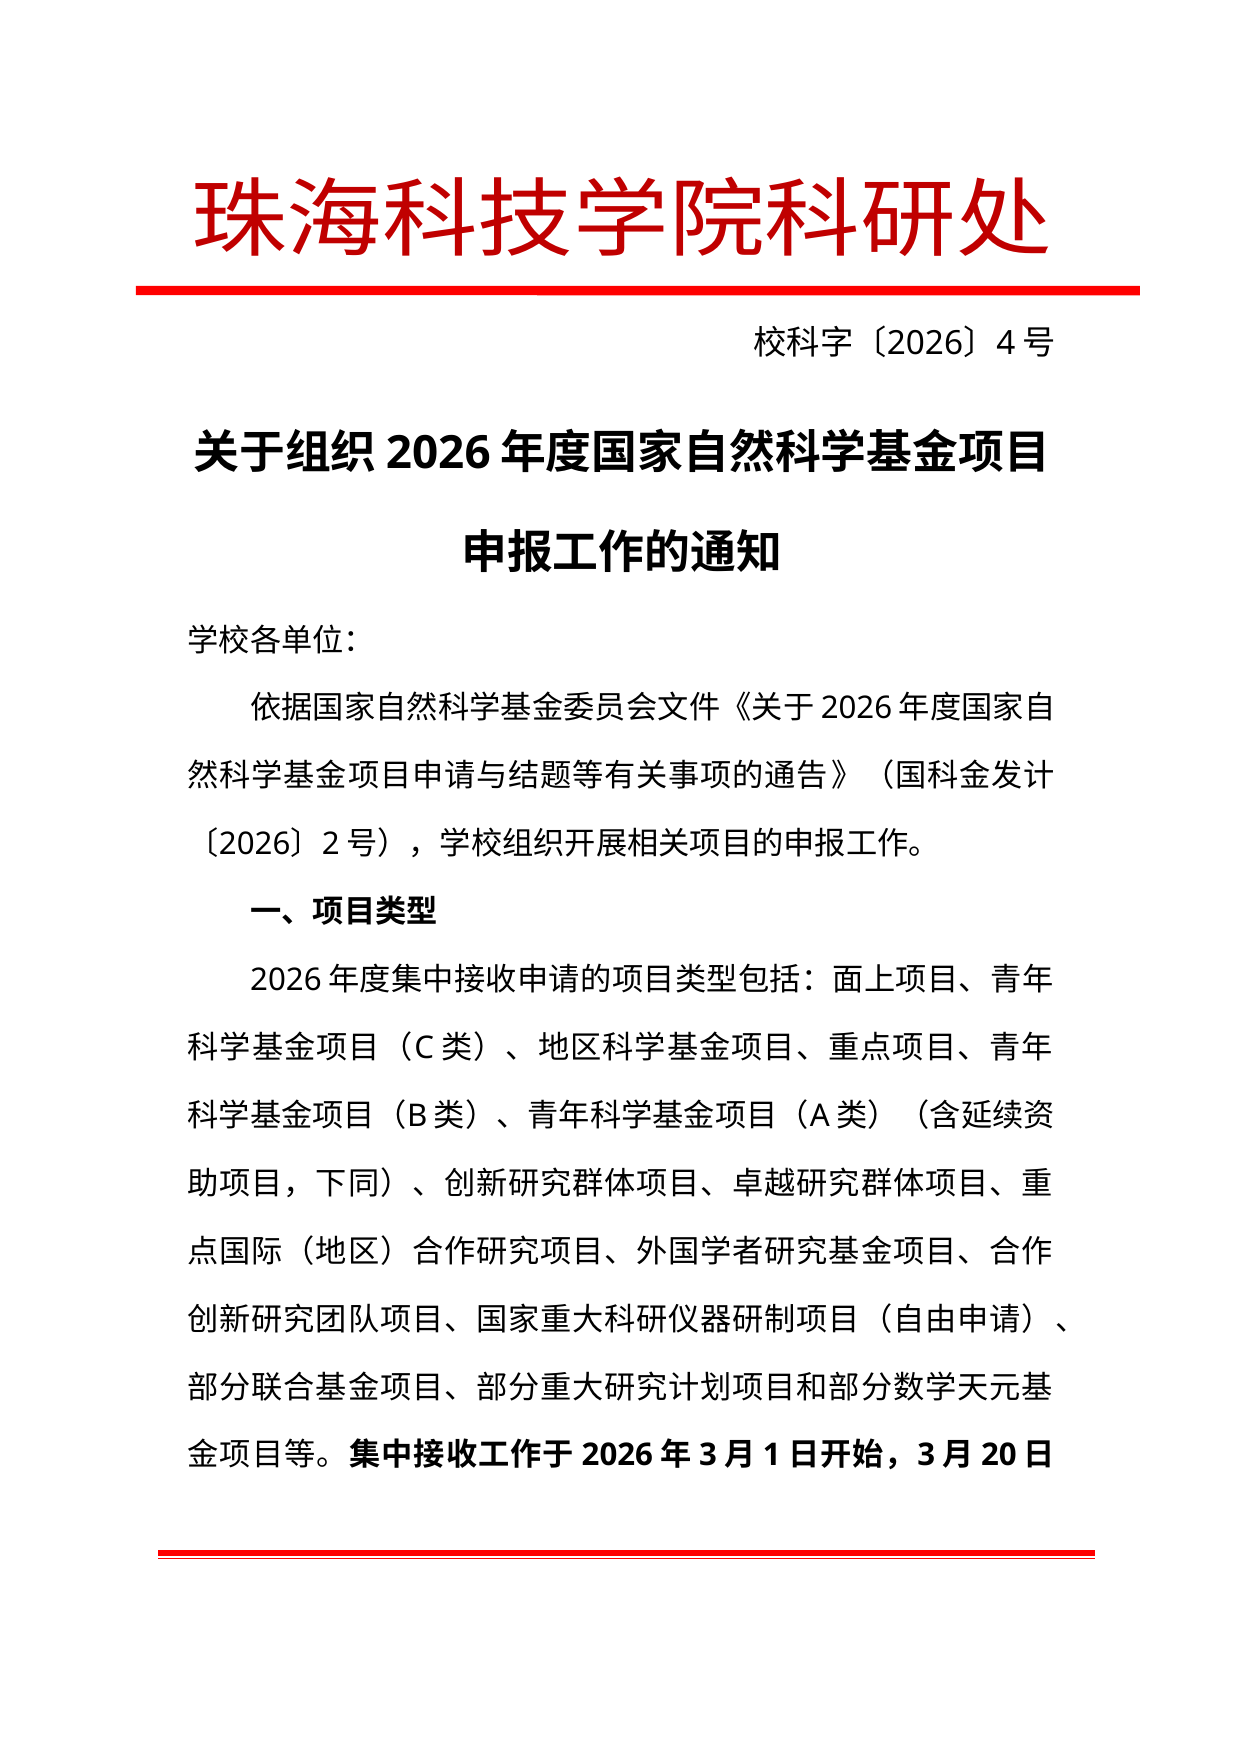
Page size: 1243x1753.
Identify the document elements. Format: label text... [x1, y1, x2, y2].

text 关于组织2026年度国家自然科学基金项目申报工作的通知 [187, 416, 1055, 582]
text 依据国家自然科学基金委员会文件《关于2026年度国家自然科学基金项目申请与结题等有关事项的通告》（国科金发计〔2026〕2号），学校组织开展相关项目的申报工作。 [187, 682, 1055, 864]
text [187, 954, 1055, 1475]
text 珠海科技学院科研处 [187, 150, 1055, 274]
text 学校各单位： [187, 615, 1055, 660]
text 一、项目类型 [187, 886, 1055, 932]
text 校科字〔2026〕4号 [187, 319, 1055, 364]
